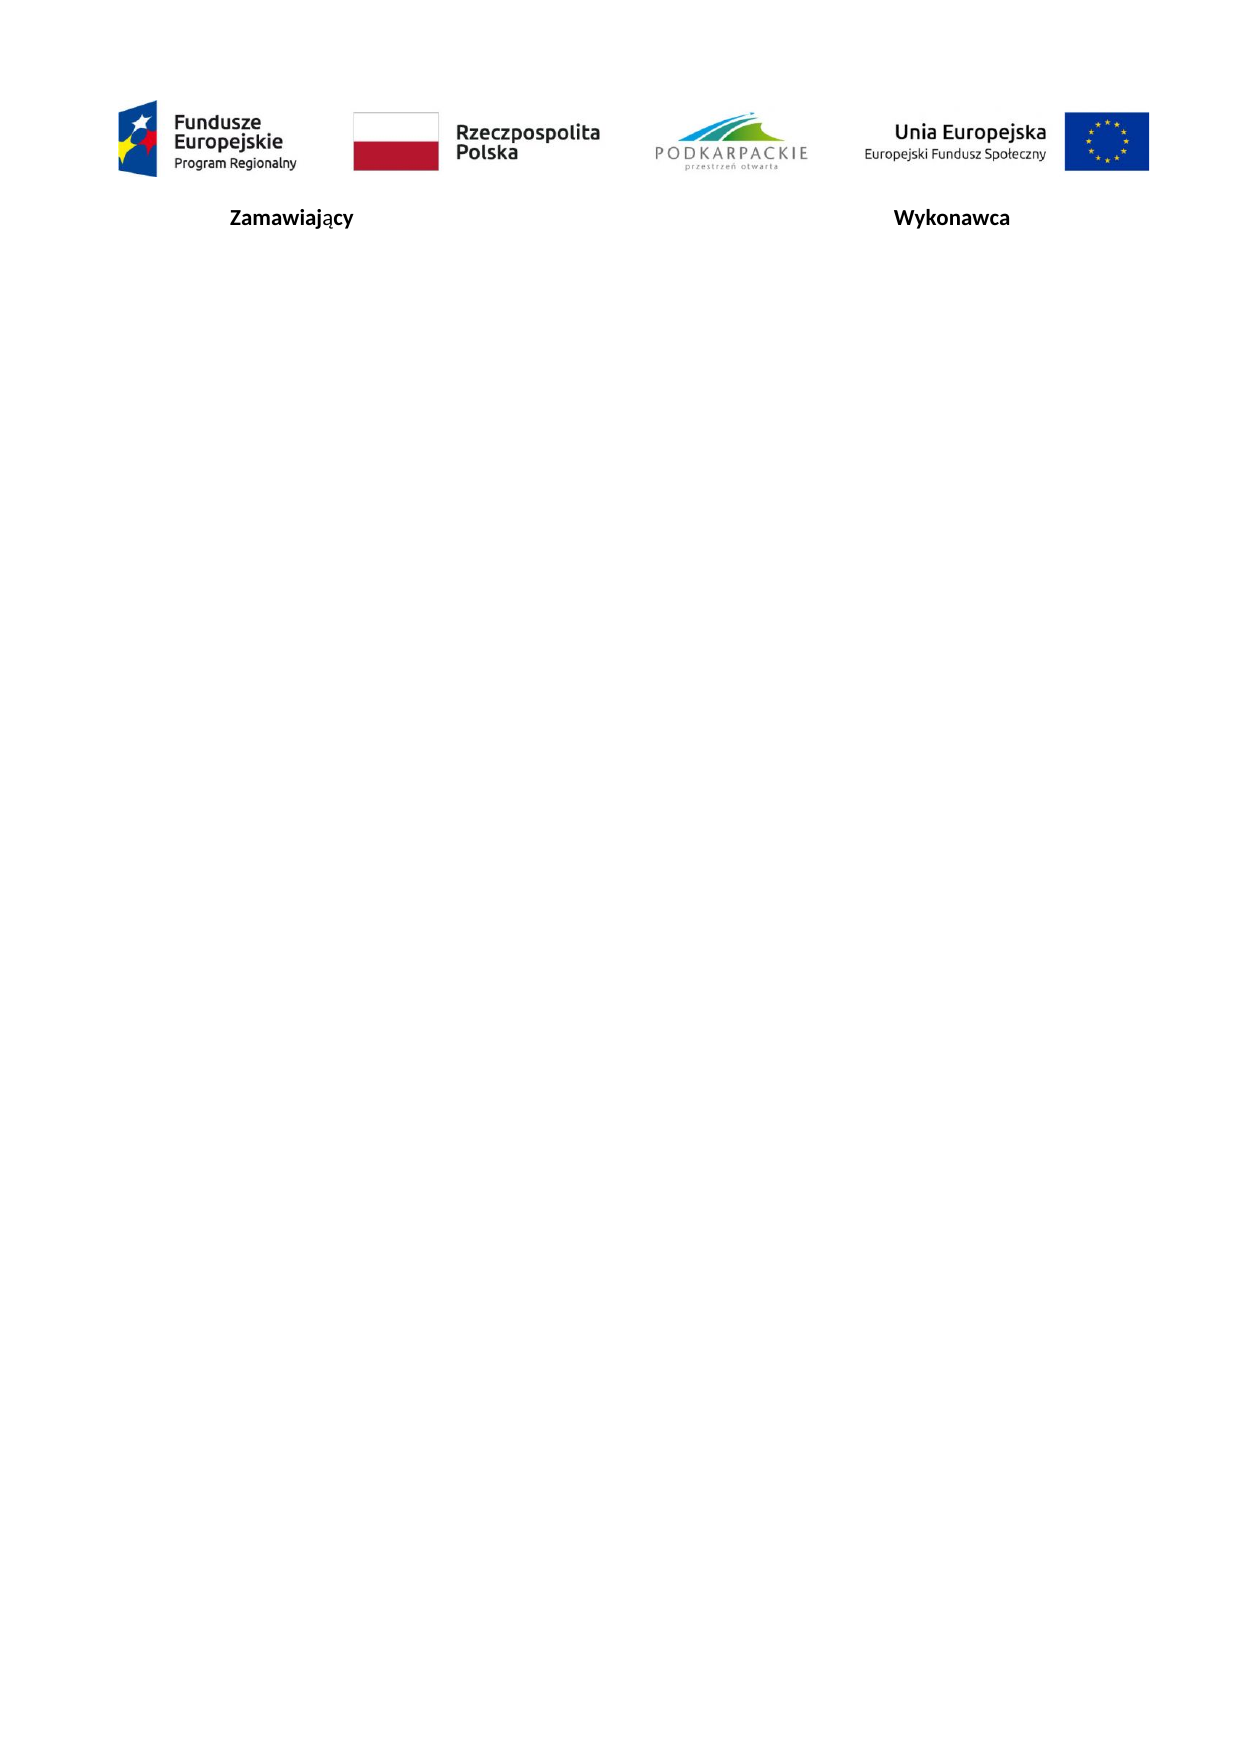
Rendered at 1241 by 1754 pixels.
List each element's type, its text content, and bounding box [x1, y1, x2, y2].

text Zamawiający Wykonawca [148, 203, 1093, 231]
picture [118, 100, 1150, 177]
